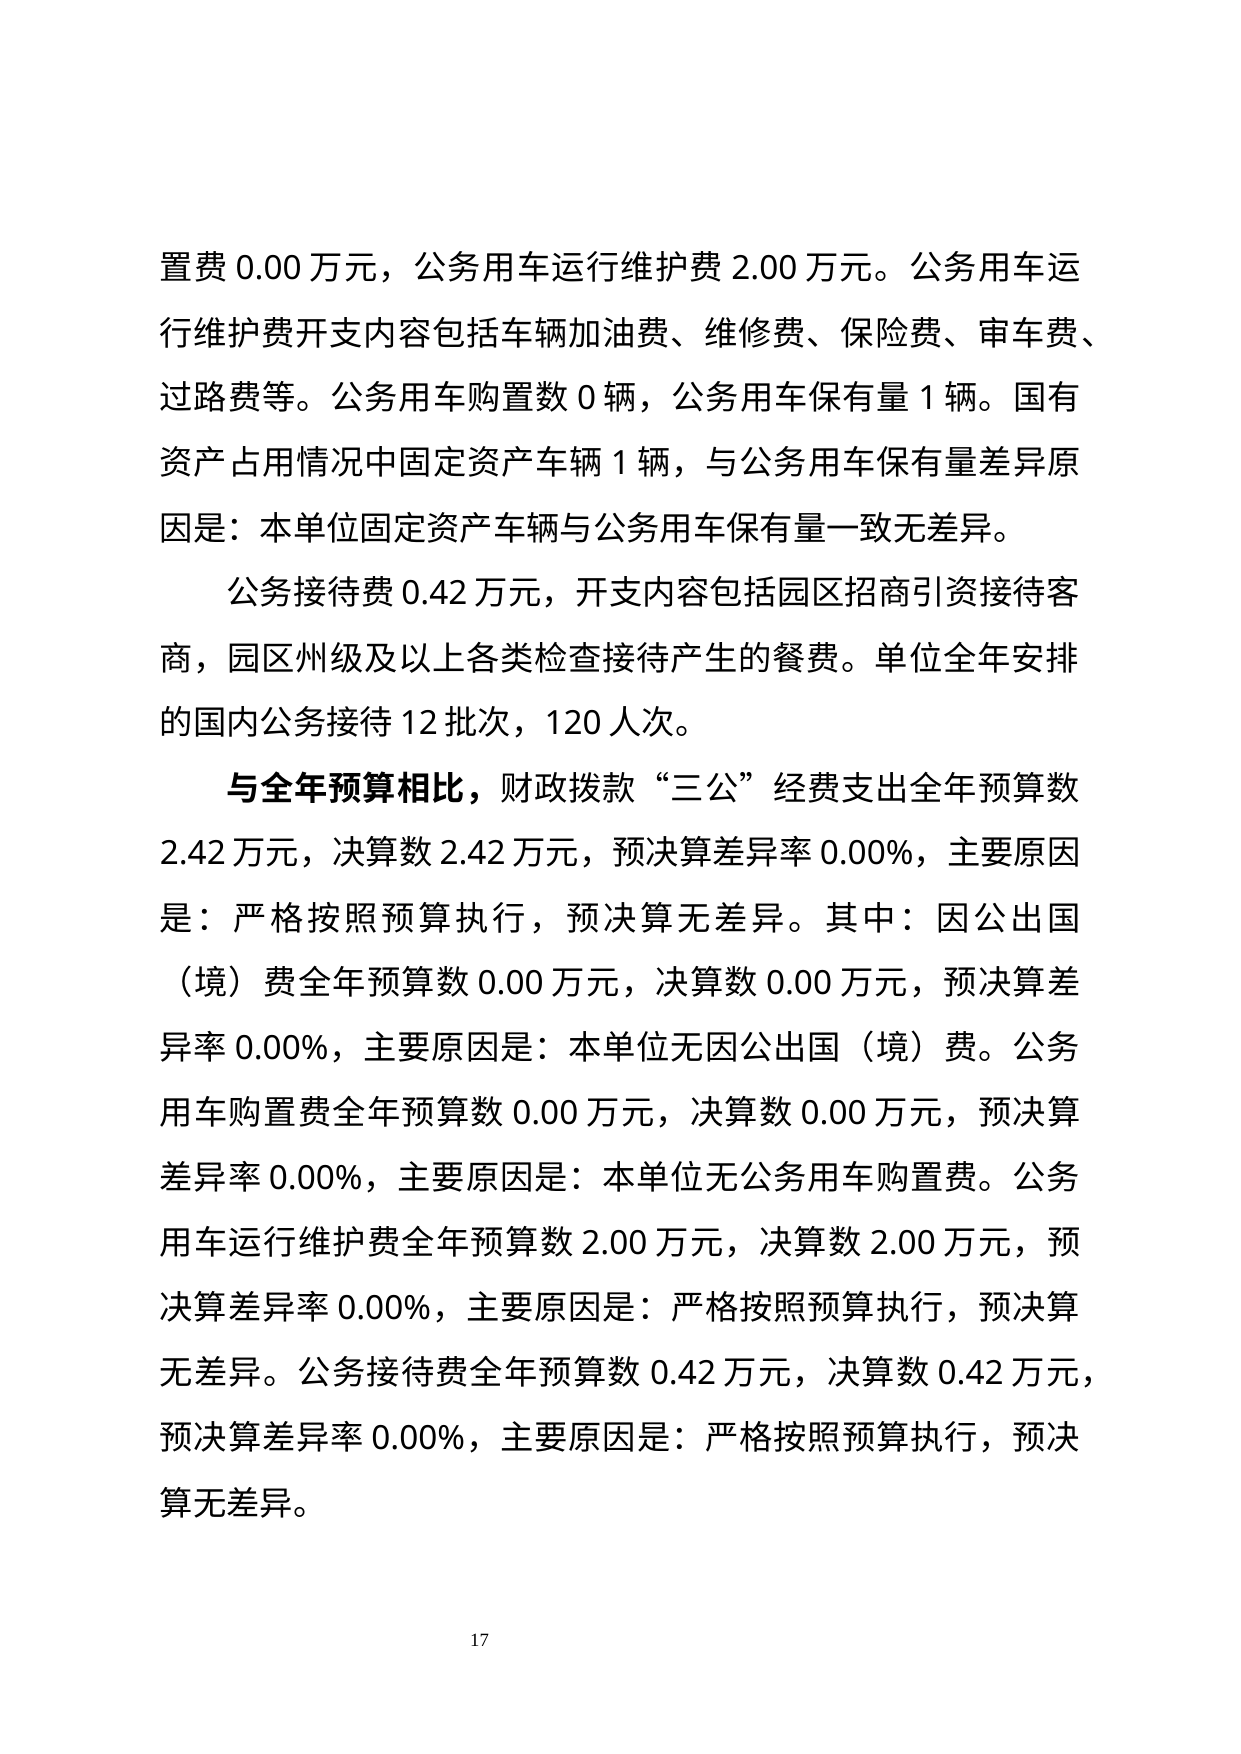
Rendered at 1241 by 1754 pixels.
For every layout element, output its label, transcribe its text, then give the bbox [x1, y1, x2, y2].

text 公务接待费0.42万元，开支内容包括园区招商引资接待客商，园区州级及以上各类检查接待产生的餐费。单位全年安排的国内公务接待12批次，120人次。 [159, 558, 1081, 753]
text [159, 233, 1081, 558]
text 与全年预算相比，财政拨款“三公”经费支出全年预算数2.42万元，决算数2.42万元，预决算差异率0.00%，主要原因是：严格按照预算执行，预决算无差异。其中：因公出国（境）费全年预算数0.00万元，决算数0.00万元，预决算差异率0.00%，主要原因是：本单位无因公出国（境）费。公务用车购置费全年预算数0.00万元，决算数0.00万元，预决算差异率0.00%，主要原因是：本单位无公务用车购置费。公务用车运行维护费全年预算数2.00万元，决算数2.00万元，预决算差异率0.00%，主要原因是：严格按照预算执行，预决算无差异。公务接待费全年预算数0.42万元，决算数0.42万元，预决算差异率0.00%，主要原因是：严格按照预算执行，预决算无差异。 [159, 753, 1081, 1533]
